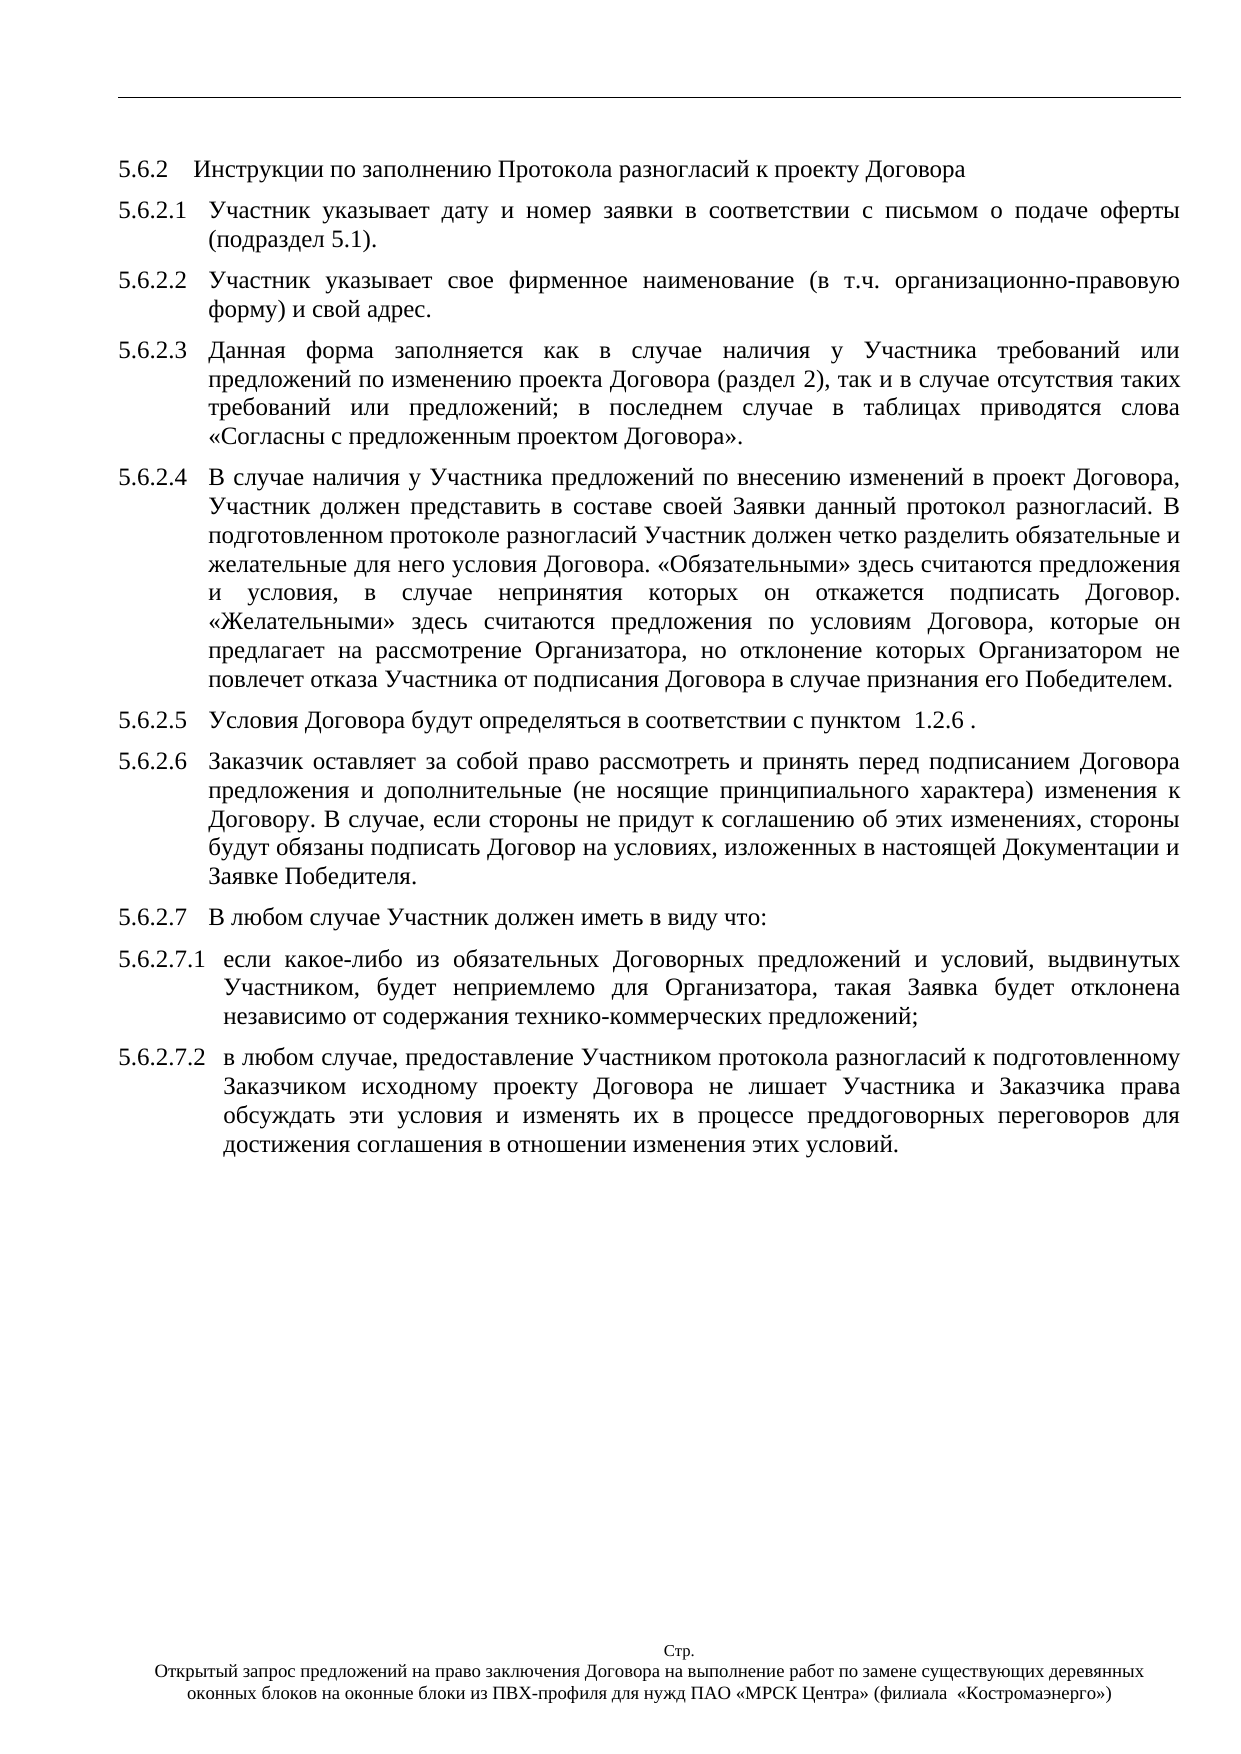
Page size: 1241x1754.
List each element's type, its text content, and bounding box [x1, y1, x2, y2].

list Заказчик оставляет за собой право рассмотреть и принять перед подписанием Договора предложения и дополнительные (не носящие принципиального характера) изменения к Договору. В случае, если стороны не придут к соглашению об этих изменениях, стороны будут обязаны подписать Договор на условиях, изложенных в настоящей Документации и Заявке Победителя. [118, 746, 1181, 890]
list в любом случае, предоставление Участником протокола разногласий к подготовленному Заказчиком исходному проекту Договора не лишает Участника и Заказчика права обсуждать эти условия и изменять их в процессе преддоговорных переговоров для достижения соглашения в отношении изменения этих условий. [118, 1042, 1181, 1157]
list Участник указывает свое фирменное наименование (в т.ч. организационно-правовую форму) и свой адрес. [118, 265, 1181, 322]
list Данная форма заполняется как в случае наличия у Участника требований или предложений по изменению проекта Договора (раздел 2), так и в случае отсутствия таких требований или предложений; в последнем случае в таблицах приводятся слова «Согласны с предложенным проектом Договора». [118, 335, 1181, 450]
list В случае наличия у Участника предложений по внесению изменений в проект Договора, Участник должен представить в составе своей Заявки данный протокол разногласий. В подготовленном протоколе разногласий Участник должен четко разделить обязательные и желательные для него условия Договора. «Обязательными» здесь считаются предложения и условия, в случае непринятия которых он откажется подписать Договор. «Желательными» здесь считаются предложения по условиям Договора, которые он предлагает на рассмотрение Организатора, но отклонение которых Организатором не повлечет отказа Участника от подписания Договора в случае признания его Победителем. [118, 462, 1181, 692]
list В любом случае Участник должен иметь в виду что: [118, 902, 1181, 931]
list Условия Договора будут определяться в соответствии с пунктом 1.2.6 . [118, 705, 1181, 734]
list если какое-либо из обязательных Договорных предложений и условий, выдвинутых Участником, будет неприемлемо для Организатора, такая Заявка будет отклонена независимо от содержания технико-коммерческих предложений; [118, 944, 1181, 1030]
list Участник указывает дату и номер заявки в соответствии с письмом о подаче оферты (подраздел 5.1). [118, 195, 1181, 252]
subtitle Инструкции по заполнению Протокола разногласий к проекту Договора [118, 154, 1181, 182]
